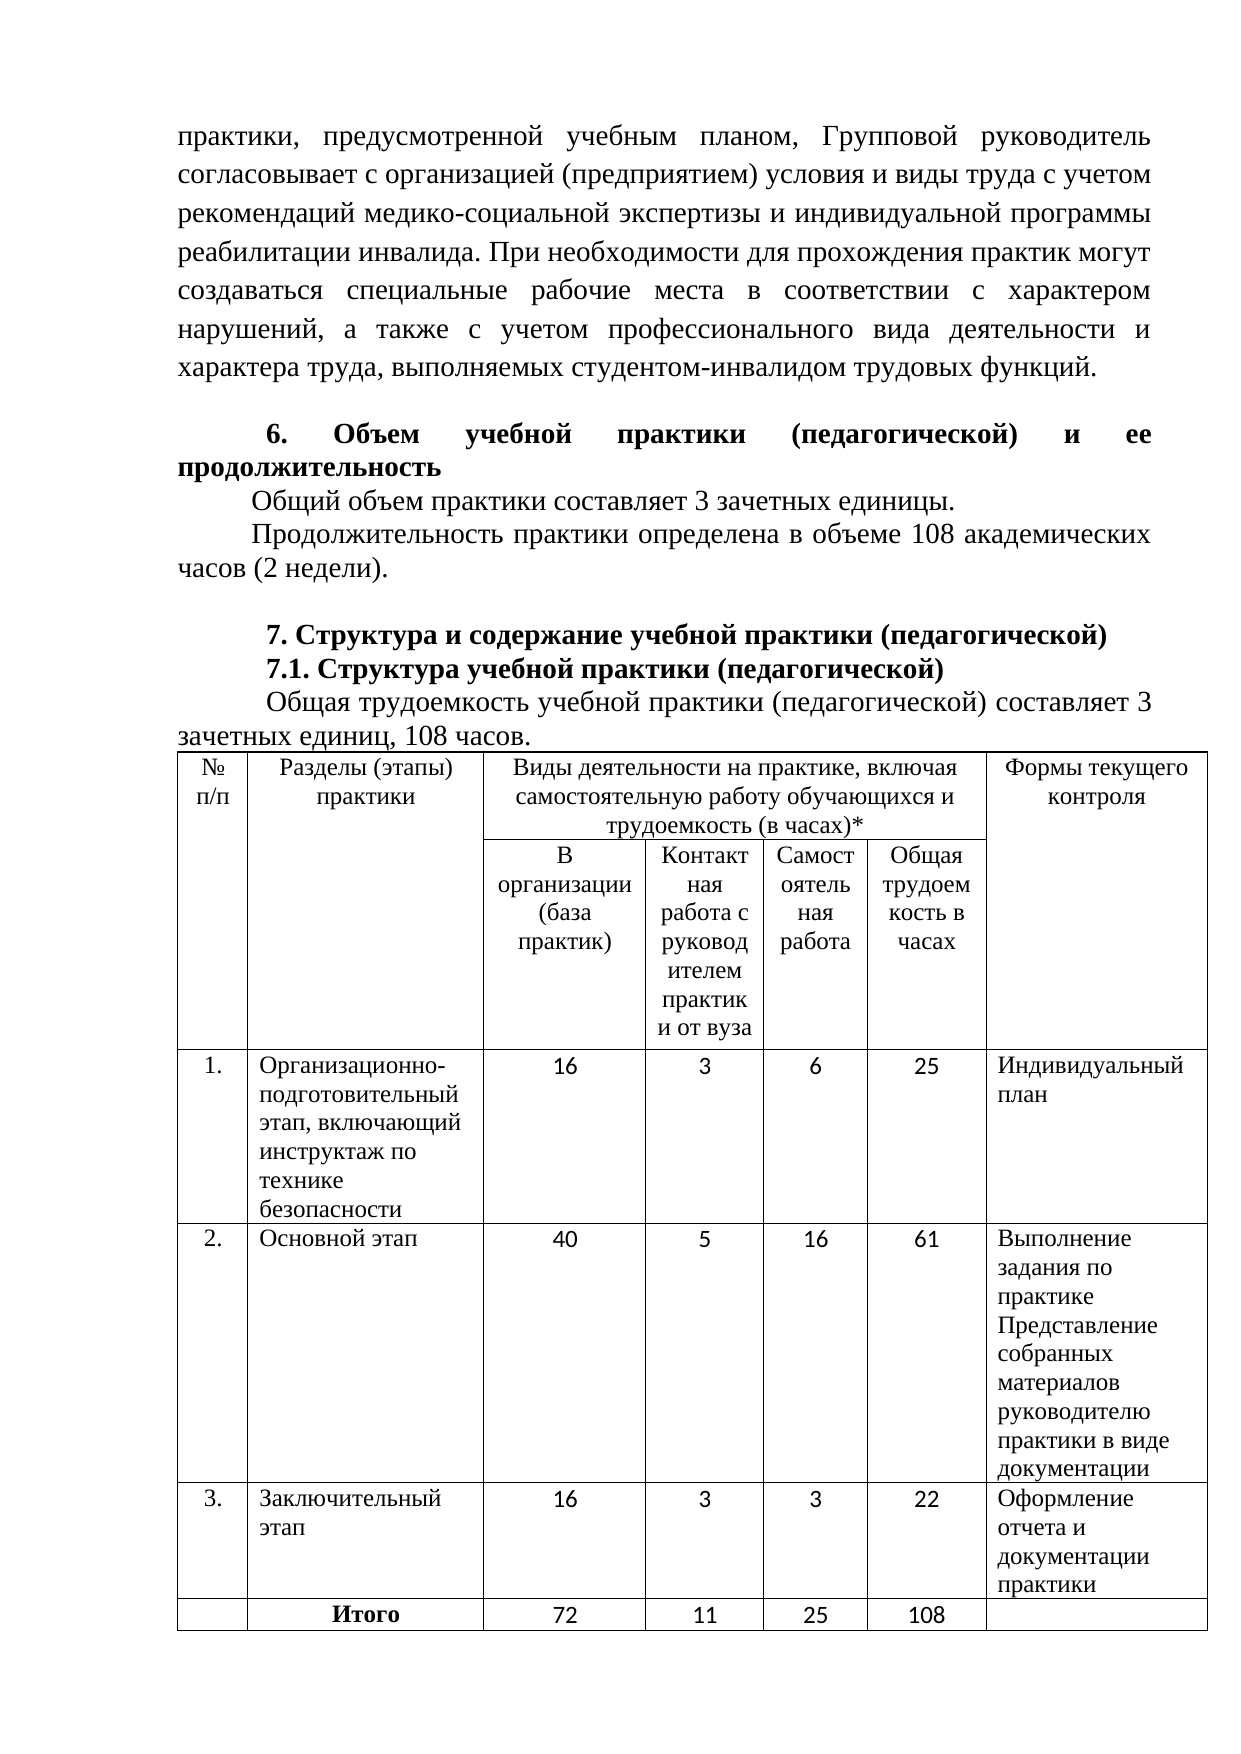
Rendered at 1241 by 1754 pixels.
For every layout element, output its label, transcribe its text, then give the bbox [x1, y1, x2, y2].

table_header Формы текущего контроля [987, 753, 1207, 1049]
table_cell 16 [764, 1224, 867, 1482]
table_cell [987, 1599, 1207, 1630]
table_cell 72 [484, 1599, 645, 1630]
table_cell 2. [178, 1224, 247, 1482]
text 7.1. Структура учебной практики (педагогической) [177, 651, 1152, 684]
table_cell 3 [764, 1483, 867, 1598]
table_cell 40 [484, 1224, 645, 1482]
table_cell Индивидуальный план [987, 1050, 1207, 1222]
text Продолжительность практики определена в объеме 108 академических часов (2 недели). [177, 517, 1152, 584]
table_cell 108 [868, 1599, 986, 1630]
text 6. Объем учебной практики (педагогической) и ее продолжительность [177, 416, 1152, 483]
text Общий объем практики составляет 3 зачетных единицы. [177, 483, 1152, 517]
text Общая трудоемкость учебной практики (педагогической) составляет 3 зачетных единиц, 108 часов. [177, 684, 1152, 751]
table_cell Самостоятельная работа [764, 840, 867, 1049]
table_cell 1. [178, 1050, 247, 1222]
table_header Виды деятельности на практике, включая самостоятельную работу обучающихся и трудоемкость (в часах)* [484, 753, 986, 839]
table_header Разделы (этапы) практики [248, 753, 483, 1049]
table_cell 3 [646, 1050, 763, 1222]
table_cell 25 [868, 1050, 986, 1222]
table_cell Заключительный этап [248, 1483, 483, 1598]
table_cell Контактная работа с руководителем практики от вуза [646, 840, 763, 1049]
table_cell 22 [868, 1483, 986, 1598]
table_header № п/п [178, 753, 247, 1049]
table_cell [178, 1599, 247, 1630]
table_cell В организации (база практик) [484, 840, 645, 1049]
table_cell Основной этап [248, 1224, 483, 1482]
table_cell Организационно-подготовительный этап, включающий инструктаж по технике безопасности [248, 1050, 483, 1222]
text 7. Структура и содержание учебной практики (педагогической) [177, 617, 1152, 651]
table_cell 25 [764, 1599, 867, 1630]
table_cell 61 [868, 1224, 986, 1482]
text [177, 118, 1152, 383]
table_cell 11 [646, 1599, 763, 1630]
table_cell Общая трудоемкость в часах [868, 840, 986, 1049]
table_cell 16 [484, 1483, 645, 1598]
table_cell 3 [646, 1483, 763, 1598]
table_cell Оформление отчета и документации практики [987, 1483, 1207, 1598]
table_cell Выполнение задания по практике Представление собранных материалов руководителю практики в виде документации [987, 1224, 1207, 1482]
table_cell Итого [248, 1599, 483, 1630]
table_cell 5 [646, 1224, 763, 1482]
table_cell 3. [178, 1483, 247, 1598]
table_cell 16 [484, 1050, 645, 1222]
table_cell 6 [764, 1050, 867, 1222]
